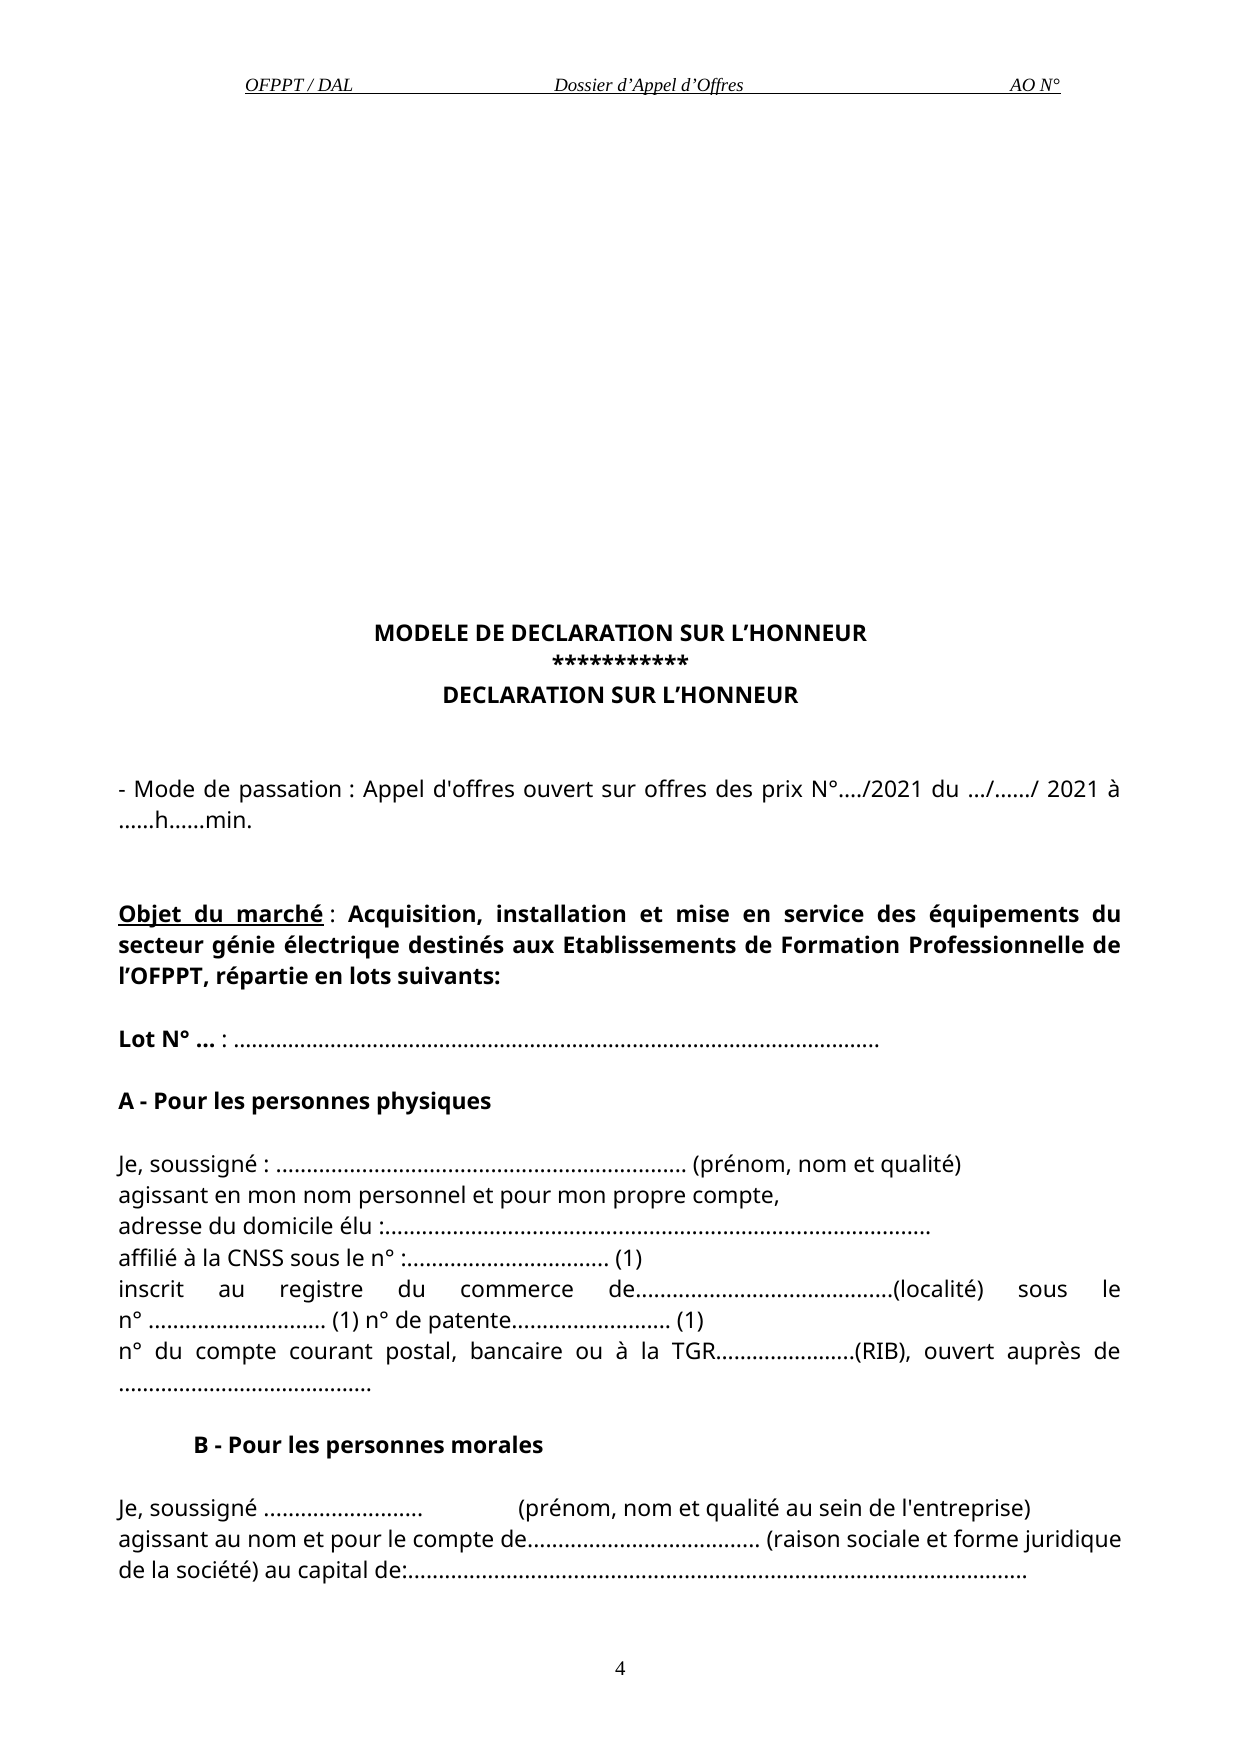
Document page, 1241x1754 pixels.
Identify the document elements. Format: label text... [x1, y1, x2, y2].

text adresse du domicile élu :......................................................................................... [118, 1210, 1122, 1241]
text B - Pour les personnes morales [193, 1429, 1122, 1460]
text affilié à la CNSS sous le n° :................................. (1) [118, 1241, 1122, 1273]
text Je, soussigné : ................................................................... (prénom, nom et qualité) [118, 1148, 1122, 1179]
text inscrit au registre du commerce de..........................................(localité) sous le n° ............................. (1) n° de patente.......................... (1) [118, 1273, 1122, 1335]
list Objet du marché : Acquisition, installation et mise en service des équipements du secteur génie électrique destinés aux Etablissements de Formation Professionnelle de l’OFPPT, répartie en lots suivants: [118, 898, 1122, 991]
text Je, soussigné .......................... (prénom, nom et qualité au sein de l'entreprise) [118, 1491, 1122, 1523]
text *********** [118, 648, 1122, 679]
text A - Pour les personnes physiques [118, 1085, 1122, 1116]
text agissant en mon nom personnel et pour mon propre compte, [118, 1179, 1122, 1210]
text DECLARATION SUR L’HONNEUR [118, 679, 1122, 710]
text MODELE DE DECLARATION SUR L’HONNEUR [118, 616, 1122, 648]
list Lot N° … : …………………………………………………………………………………………….. [118, 1023, 1122, 1054]
text agissant au nom et pour le compte de...................................... (raison sociale et forme juridique de la société) au capital de:..................................................................................................... [118, 1523, 1122, 1585]
text n° du compte courant postal, bancaire ou à la TGR…………………..(RIB), ouvert auprès de …………………………………… [118, 1335, 1122, 1398]
text - Mode de passation : Appel d'offres ouvert sur offres des prix N°…./2021 du …/……/ 2021 à ……h……min. [118, 773, 1122, 835]
